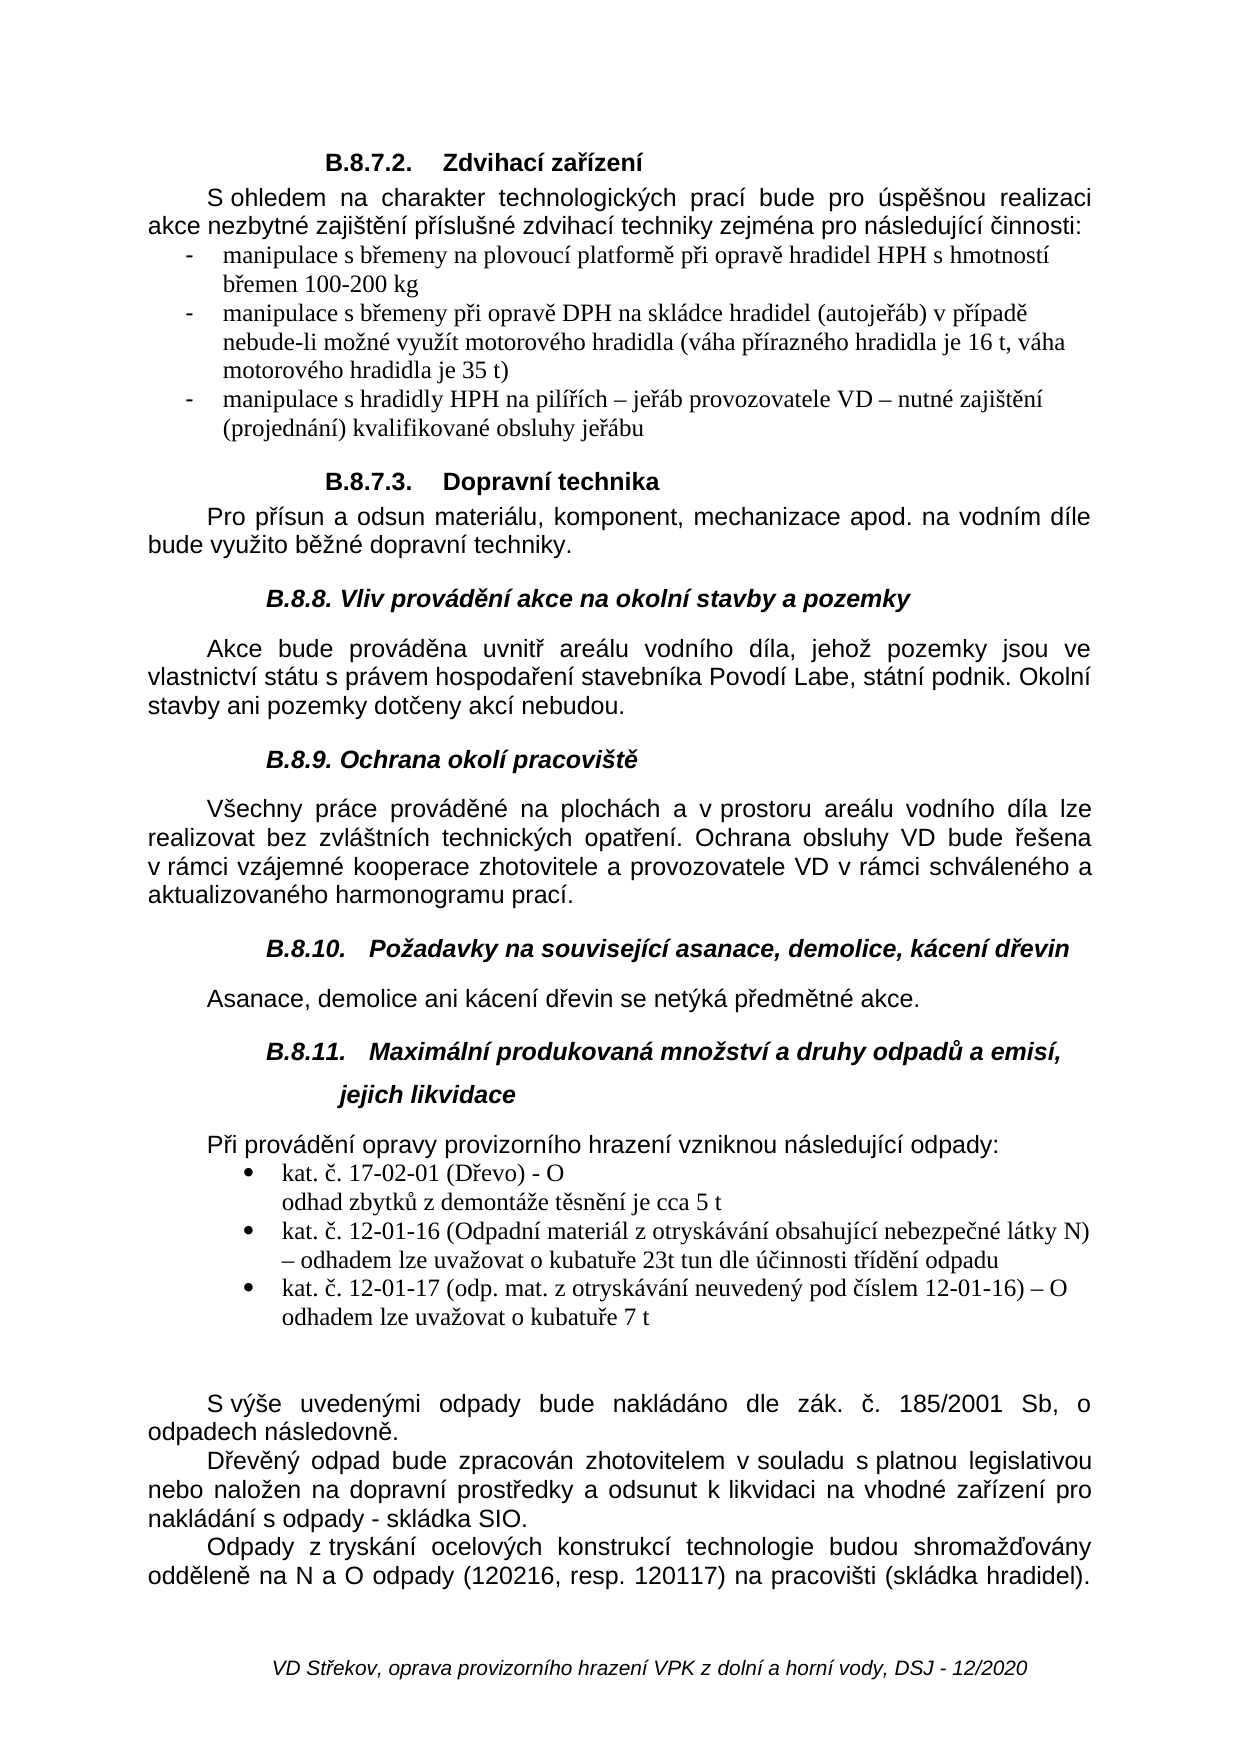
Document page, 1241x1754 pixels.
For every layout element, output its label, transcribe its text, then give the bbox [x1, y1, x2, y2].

subtitle Dopravní technika [325, 467, 1093, 495]
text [148, 1532, 1093, 1590]
subtitle Požadavky na související asanace, demolice, kácení dřevin [266, 934, 1093, 963]
list kat. č. 17-02-01 (Dřevo) - O [244, 1158, 1093, 1187]
list manipulace s břemeny při opravě DPH na skládce hradidel (autojeřáb) v případě nebude-li možné využít motorového hradidla (váha přírazného hradidla je 16 t, váha motorového hradidla je 35 t) [185, 298, 1093, 384]
list kat. č. 12-01-17 (odp. mat. z otryskávání neuvedený pod číslem 12-01-16) – O [244, 1273, 1093, 1302]
text Pro přísun a odsun materiálu, komponent, mechanizace apod. na vodním díle bude využito běžné dopravní techniky. [148, 502, 1093, 559]
list manipulace s hradidly HPH na pilířích – jeřáb provozovatele VD – nutné zajištění (projednání) kvalifikované obsluhy jeřábu [185, 384, 1093, 442]
text S ohledem na charakter technologických prací bude pro úspěšnou realizaci akce nezbytné zajištění příslušné zdvihací techniky zejména pro následující činnosti: [148, 183, 1093, 240]
list manipulace s břemeny na plovoucí platformě při opravě hradidel HPH s hmotností břemen 100-200 kg [185, 240, 1093, 298]
text Při provádění opravy provizorního hrazení vzniknou následující odpady: [148, 1130, 1093, 1158]
subtitle Zdvihací zařízení [325, 148, 1093, 176]
list odhadem lze uvažovat o kubatuře 7 t [282, 1302, 1093, 1331]
subtitle Vliv provádění akce na okolní stavby a pozemky [266, 584, 1093, 613]
text Akce bude prováděna uvnitř areálu vodního díla, jehož pozemky jsou ve vlastnictví státu s právem hospodaření stavebníka Povodí Labe, státní podnik. Okolní stavby ani pozemky dotčeny akcí nebudou. [148, 633, 1093, 720]
text Dřevěný odpad bude zpracován zhotovitelem v souladu s platnou legislativou nebo naložen na dopravní prostředky a odsunut k likvidaci na vhodné zařízení pro nakládání s odpady - skládka SIO. [148, 1446, 1093, 1532]
text Asanace, demolice ani kácení dřevin se netýká předmětné akce. [148, 983, 1093, 1012]
subtitle Ochrana okolí pracoviště [266, 745, 1093, 773]
text Všechny práce prováděné na plochách a v prostoru areálu vodního díla lze realizovat bez zvláštních technických opatření. Ochrana obsluhy VD bude řešena v rámci vzájemné kooperace zhotovitele a provozovatele VD v rámci schváleného a aktualizovaného harmonogramu prací. [148, 794, 1093, 909]
list kat. č. 12-01-16 (Odpadní materiál z otryskávání obsahující nebezpečné látky N) – odhadem lze uvažovat o kubatuře 23t tun dle účinnosti třídění odpadu [244, 1216, 1093, 1273]
list odhad zbytků z demontáže těsnění je cca 5 t [282, 1187, 1093, 1216]
subtitle Maximální produkovaná množství a druhy odpadů a emisí, jejich likvidace [266, 1037, 1093, 1109]
text S výše uvedenými odpady bude nakládáno dle zák. č. 185/2001 Sb, o odpadech následovně. [148, 1388, 1093, 1446]
